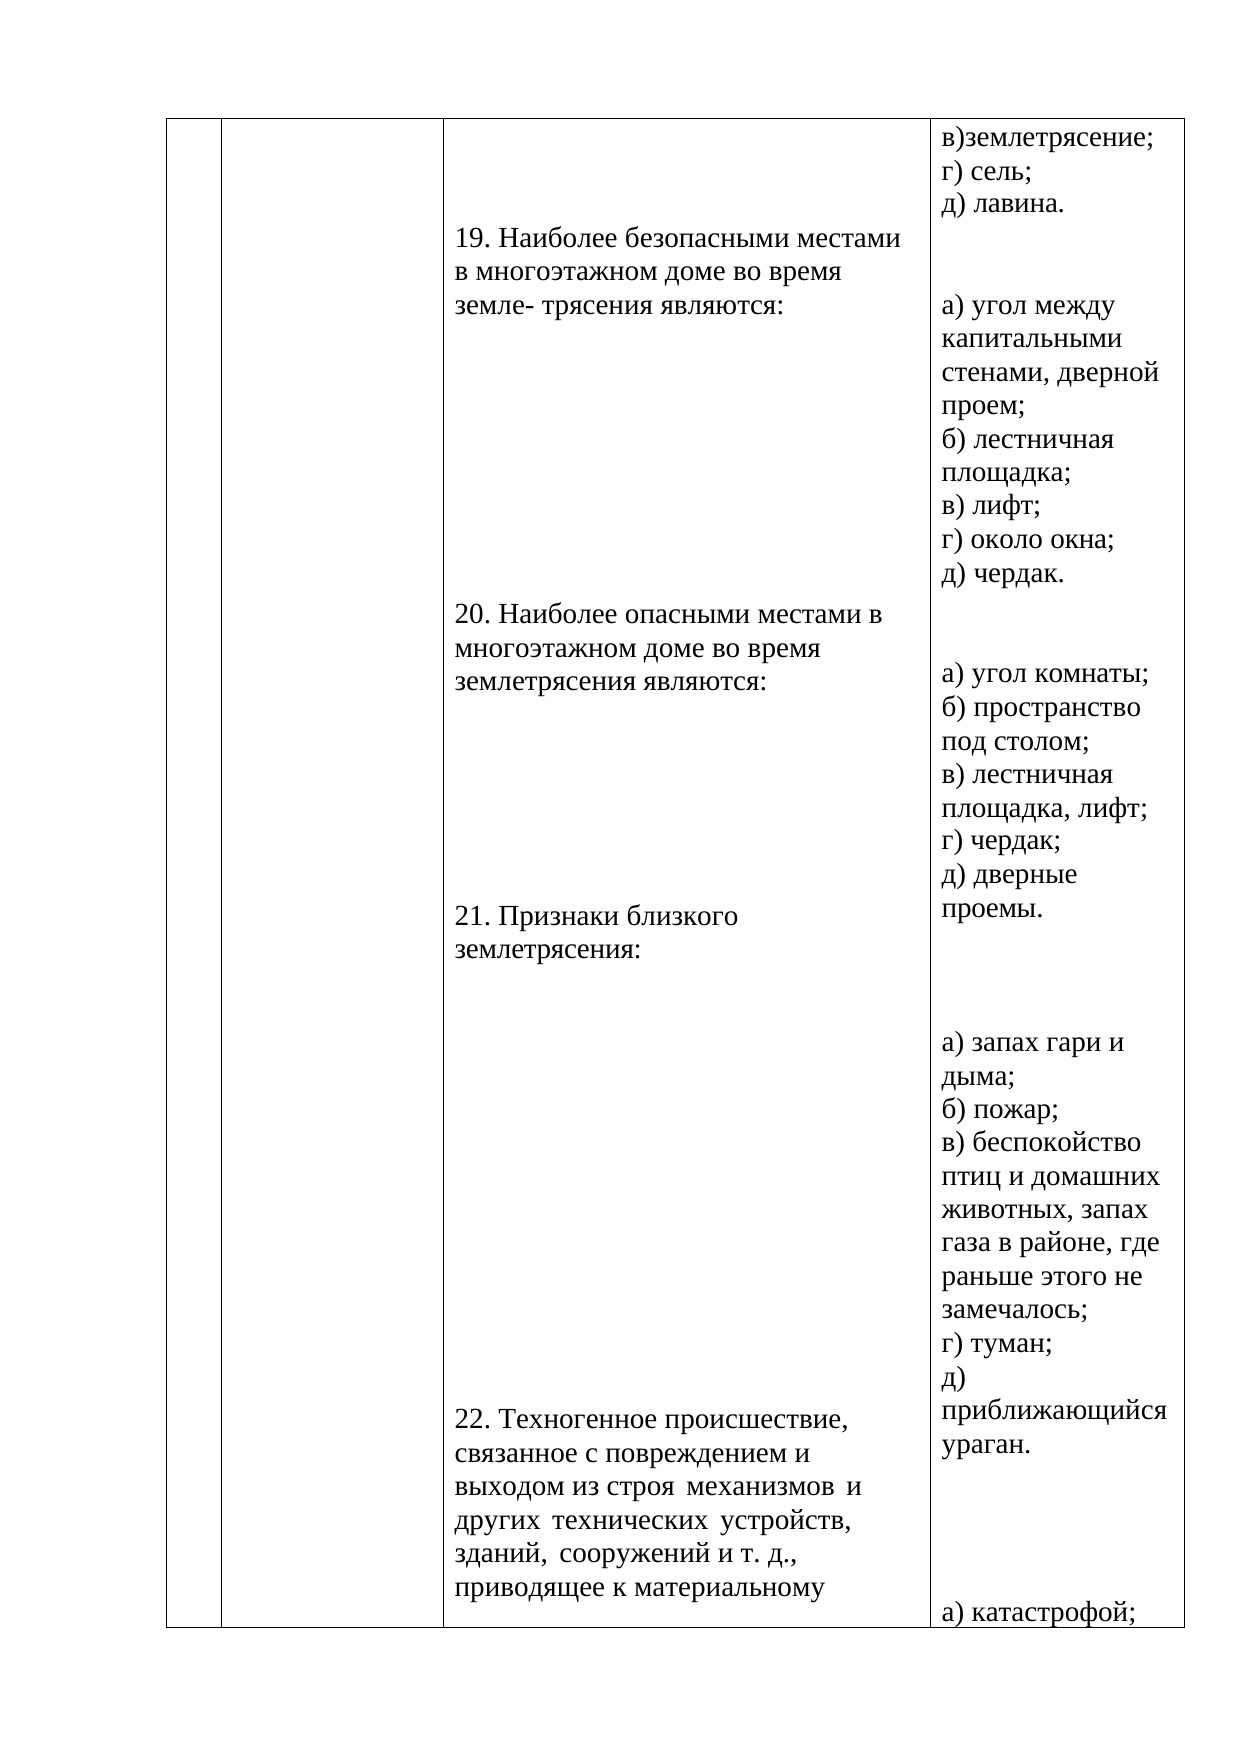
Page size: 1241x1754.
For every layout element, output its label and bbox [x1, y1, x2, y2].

table_cell [167, 119, 221, 1627]
table_cell [222, 119, 443, 1627]
table_cell [444, 119, 930, 1627]
table_cell [931, 119, 1184, 1627]
